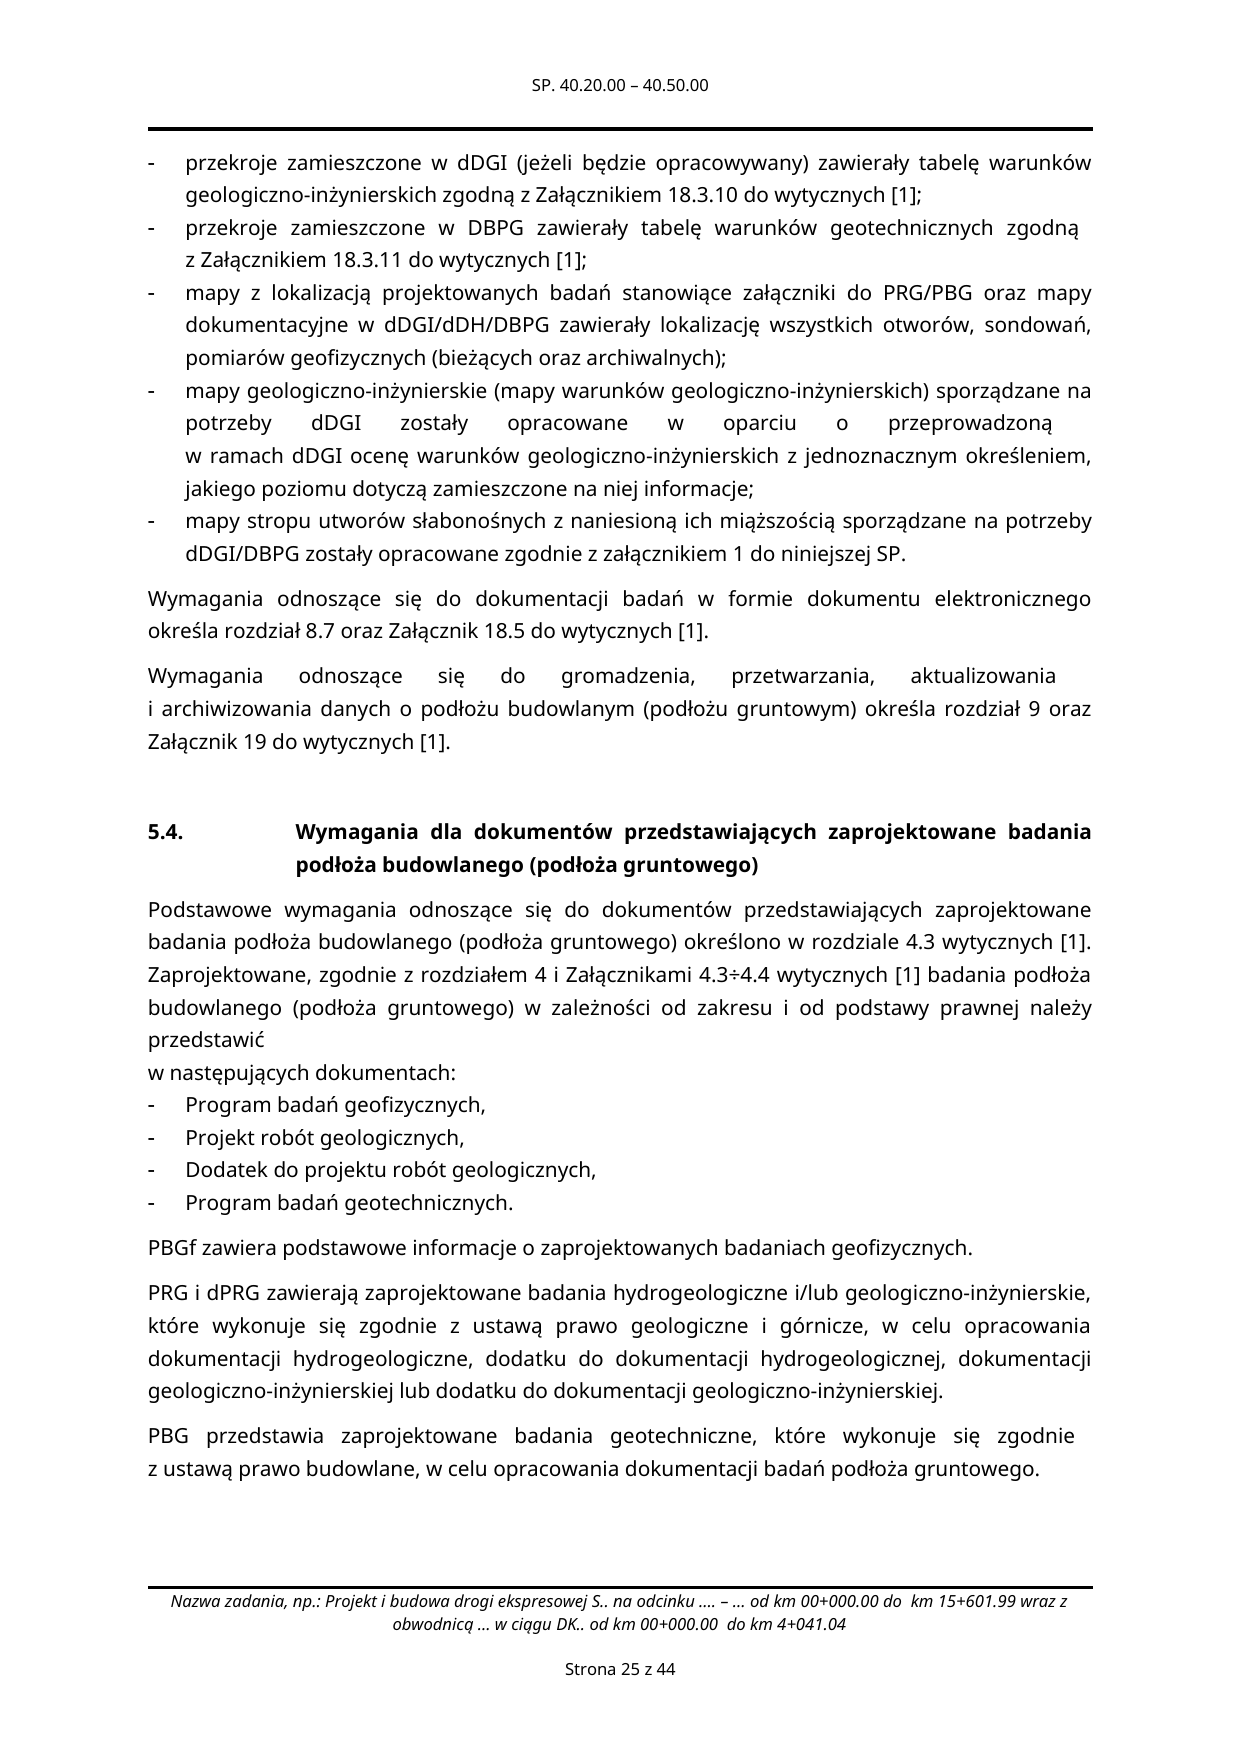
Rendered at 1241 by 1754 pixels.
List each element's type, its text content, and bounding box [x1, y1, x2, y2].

text Wymagania odnoszące się do dokumentacji badań w formie dokumentu elektronicznego określa rozdział 8.7 oraz Załącznik 18.5 do wytycznych [1]. [148, 584, 1093, 645]
list przekroje zamieszczone w dDGI (jeżeli będzie opracowywany) zawierały tabelę warunków geologiczno-inżynierskich zgodną z Załącznikiem 18.3.10 do wytycznych [1]; [148, 148, 1093, 209]
list mapy geologiczno-inżynierskie (mapy warunków geologiczno-inżynierskich) sporządzane na potrzeby dDGI zostały opracowane w oparciu o przeprowadzoną w ramach dDGI ocenę warunków geologiczno-inżynierskich z jednoznacznym określeniem, jakiego poziomu dotyczą zamieszczone na niej informacje; [148, 376, 1093, 502]
list Program badań geotechnicznych. [148, 1188, 1093, 1217]
text PBG przedstawia zaprojektowane badania geotechniczne, które wykonuje się zgodnie z ustawą prawo budowlane, w celu opracowania dokumentacji badań podłoża gruntowego. [148, 1421, 1093, 1482]
text Wymagania odnoszące się do gromadzenia, przetwarzania, aktualizowania i archiwizowania danych o podłożu budowlanym (podłożu gruntowym) określa rozdział 9 oraz Załącznik 19 do wytycznych [1]. [148, 662, 1093, 755]
text PBGf zawiera podstawowe informacje o zaprojektowanych badaniach geofizycznych. [148, 1233, 1093, 1262]
list mapy stropu utworów słabonośnych z naniesioną ich miąższością sporządzane na potrzeby dDGI/DBPG zostały opracowane zgodnie z załącznikiem 1 do niniejszej SP. [148, 506, 1093, 567]
list Projekt robót geologicznych, [148, 1123, 1093, 1151]
list Dodatek do projektu robót geologicznych, [148, 1156, 1093, 1184]
list Program badań geofizycznych, [148, 1090, 1093, 1119]
text PRG i dPRG zawierają zaprojektowane badania hydrogeologiczne i/lub geologiczno-inżynierskie, które wykonuje się zgodnie z ustawą prawo geologiczne i górnicze, w celu opracowania dokumentacji hydrogeologiczne, dodatku do dokumentacji hydrogeologicznej, dokumentacji geologiczno-inżynierskiej lub dodatku do dokumentacji geologiczno-inżynierskiej. [148, 1278, 1093, 1405]
list mapy z lokalizacją projektowanych badań stanowiące załączniki do PRG/PBG oraz mapy dokumentacyjne w dDGI/dDH/DBPG zawierały lokalizację wszystkich otworów, sondowań, pomiarów geofizycznych (bieżących oraz archiwalnych); [148, 278, 1093, 372]
list przekroje zamieszczone w DBPG zawierały tabelę warunków geotechnicznych zgodną z Załącznikiem 18.3.11 do wytycznych [1]; [148, 213, 1093, 274]
subtitle Wymagania dla dokumentów przedstawiających zaprojektowane badania podłoża budowlanego (podłoża gruntowego) [148, 817, 1093, 878]
text Podstawowe wymagania odnoszące się do dokumentów przedstawiających zaprojektowane badania podłoża budowlanego (podłoża gruntowego) określono w rozdziale 4.3 wytycznych [1]. Zaprojektowane, zgodnie z rozdziałem 4 i Załącznikami 4.3÷4.4 wytycznych [1] badania podłoża budowlanego (podłoża gruntowego) w zależności od zakresu i od podstawy prawnej należy przedstawić w następujących dokumentach: [148, 895, 1093, 1086]
